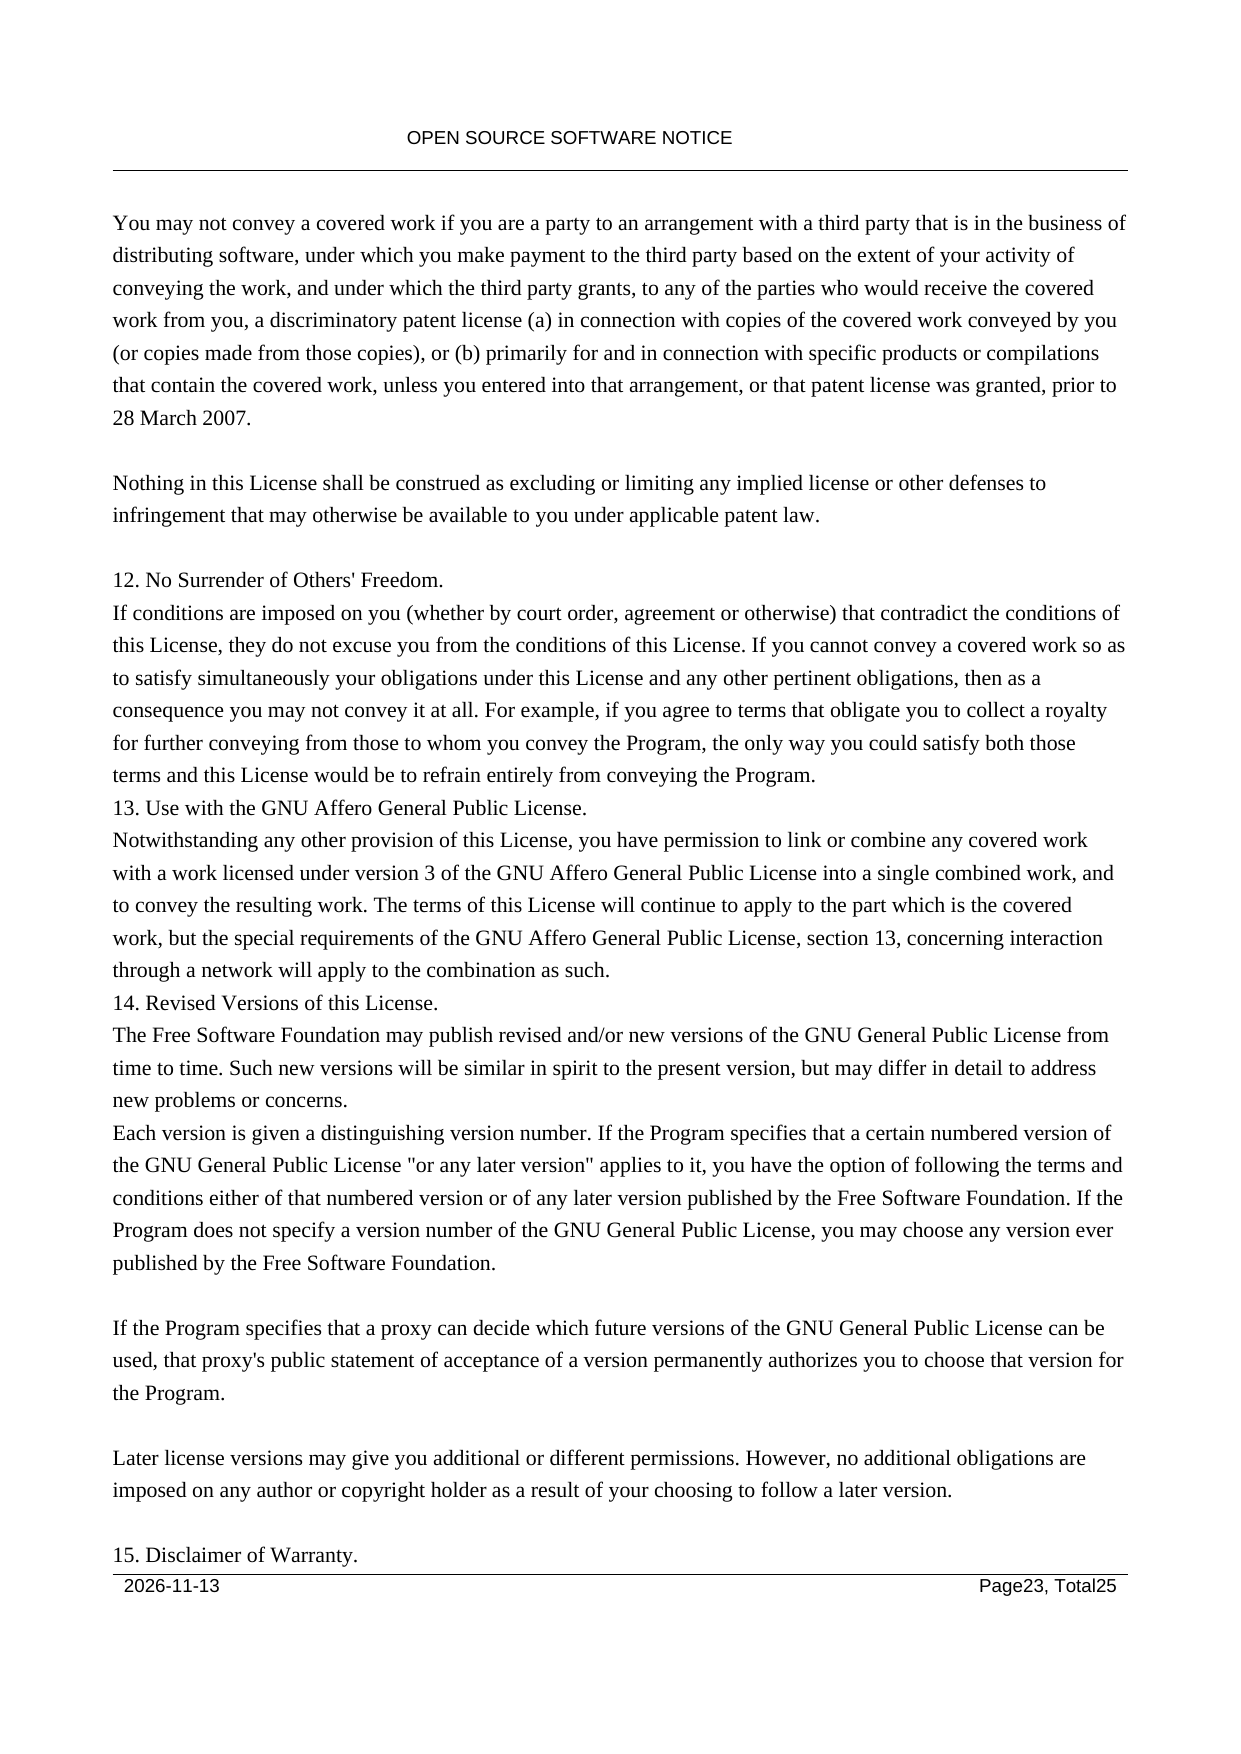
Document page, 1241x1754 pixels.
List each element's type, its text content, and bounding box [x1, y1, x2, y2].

text 14. Revised Versions of this License. [112, 986, 1128, 1019]
text The Free Software Foundation may publish revised and/or new versions of the GNU General Public License from time to time. Such new versions will be similar in spirit to the present version, but may differ in detail to address new problems or concerns. [112, 1019, 1128, 1116]
text If conditions are imposed on you (whether by court order, agreement or otherwise) that contradict the conditions of this License, they do not excuse you from the conditions of this License. If you cannot convey a covered work so as to satisfy simultaneously your obligations under this License and any other pertinent obligations, then as a consequence you may not convey it at all. For example, if you agree to terms that obligate you to collect a royalty for further conveying from those to whom you convey the Program, the only way you could satisfy both those terms and this License would be to refrain entirely from conveying the Program. [112, 596, 1128, 791]
text Each version is given a distinguishing version number. If the Program specifies that a certain numbered version of the GNU General Public License "or any later version" applies to it, you have the option of following the terms and conditions either of that numbered version or of any later version published by the Free Software Foundation. If the Program does not specify a version number of the GNU General Public License, you may choose any version ever published by the Free Software Foundation. [112, 1116, 1128, 1279]
text Nothing in this License shall be construed as excluding or limiting any implied license or other defenses to infringement that may otherwise be available to you under applicable patent law. [112, 466, 1128, 531]
text 13. Use with the GNU Affero General Public License. [112, 791, 1128, 824]
text 12. No Surrender of Others' Freedom. [112, 564, 1128, 596]
text Later license versions may give you additional or different permissions. However, no additional obligations are imposed on any author or copyright holder as a result of your choosing to follow a later version. [112, 1441, 1128, 1506]
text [112, 206, 1128, 434]
text 15. Disclaimer of Warranty. [112, 1539, 1128, 1571]
text If the Program specifies that a proxy can decide which future versions of the GNU General Public License can be used, that proxy's public statement of acceptance of a version permanently authorizes you to choose that version for the Program. [112, 1311, 1128, 1409]
text Notwithstanding any other provision of this License, you have permission to link or combine any covered work with a work licensed under version 3 of the GNU Affero General Public License into a single combined work, and to convey the resulting work. The terms of this License will continue to apply to the part which is the covered work, but the special requirements of the GNU Affero General Public License, section 13, concerning interaction through a network will apply to the combination as such. [112, 824, 1128, 986]
